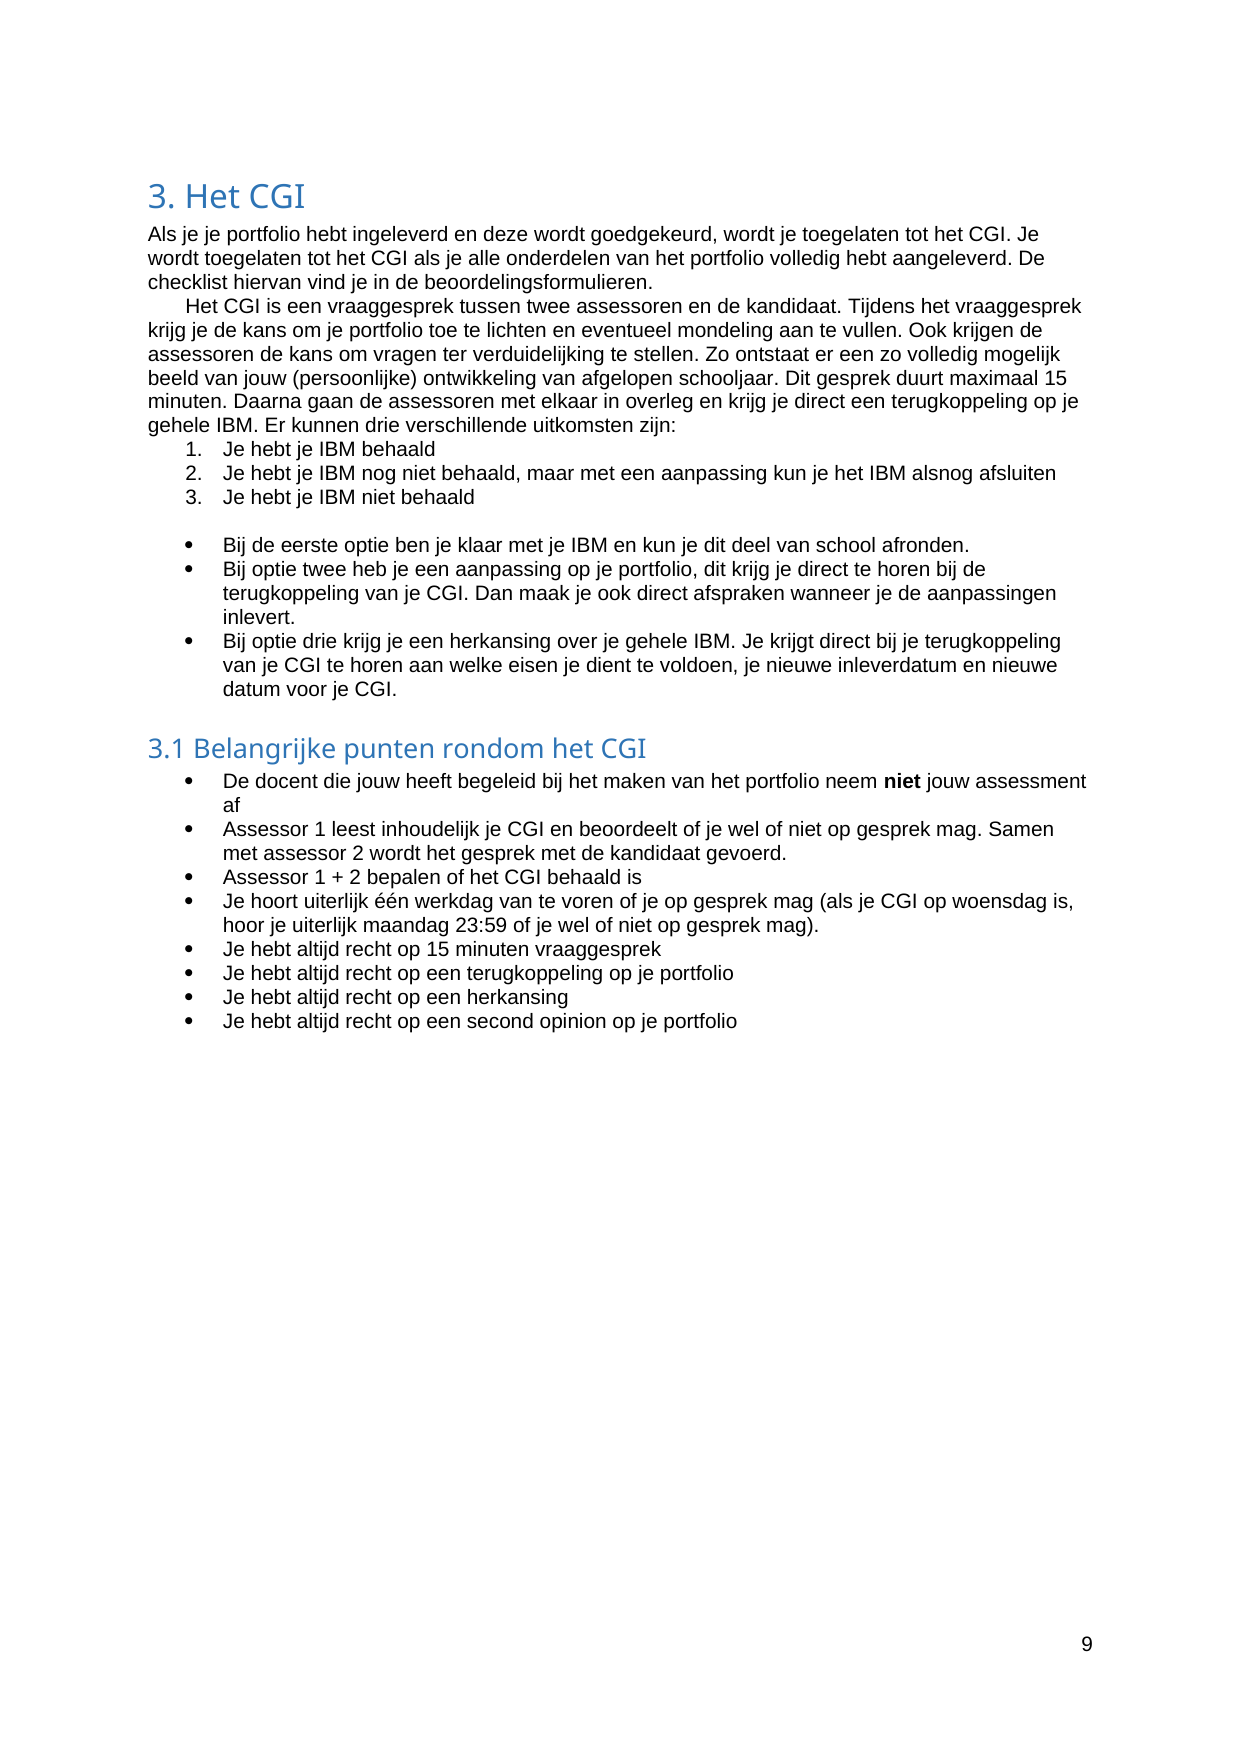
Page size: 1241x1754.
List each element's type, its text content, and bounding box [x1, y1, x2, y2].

list Assessor 1 leest inhoudelijk je CGI en beoordeelt of je wel of niet op gesprek mag. Samen met assessor 2 wordt het gesprek met de kandidaat gevoerd. [185, 817, 1093, 865]
list Assessor 1 + 2 bepalen of het CGI behaald is [185, 865, 1093, 889]
list Je hebt je IBM nog niet behaald, maar met een aanpassing kun je het IBM alsnog afsluiten [185, 461, 1093, 485]
list Bij optie drie krijg je een herkansing over je gehele IBM. Je krijgt direct bij je terugkoppeling van je CGI te horen aan welke eisen je dient te voldoen, je nieuwe inleverdatum en nieuwe datum voor je CGI. [185, 629, 1093, 701]
list Je hebt je IBM niet behaald [185, 485, 1093, 509]
list Je hebt je IBM behaald [185, 437, 1093, 461]
list Je hebt altijd recht op een herkansing [185, 985, 1093, 1009]
list Je hebt altijd recht op 15 minuten vraaggesprek [185, 937, 1093, 961]
subtitle 3. Het CGI [148, 173, 1093, 218]
list De docent die jouw heeft begeleid bij het maken van het portfolio neem niet jouw assessment af [185, 769, 1093, 817]
subtitle 3.1 Belangrijke punten rondom het CGI [148, 729, 1093, 766]
list Bij de eerste optie ben je klaar met je IBM en kun je dit deel van school afronden. [185, 533, 1093, 557]
text Het CGI is een vraaggesprek tussen twee assessoren en de kandidaat. Tijdens het vraaggesprek krijg je de kans om je portfolio toe te lichten en eventueel mondeling aan te vullen. Ook krijgen de assessoren de kans om vragen ter verduidelijking te stellen. Zo ontstaat er een zo volledig mogelijk beeld van jouw (persoonlijke) ontwikkeling van afgelopen schooljaar. Dit gesprek duurt maximaal 15 minuten. Daarna gaan de assessoren met elkaar in overleg en krijg je direct een terugkoppeling op je gehele IBM. Er kunnen drie verschillende uitkomsten zijn: [148, 293, 1093, 437]
list Bij optie twee heb je een aanpassing op je portfolio, dit krijg je direct te horen bij de terugkoppeling van je CGI. Dan maak je ook direct afspraken wanneer je de aanpassingen inlevert. [185, 557, 1093, 629]
list Je hoort uiterlijk één werkdag van te voren of je op gesprek mag (als je CGI op woensdag is, hoor je uiterlijk maandag 23:59 of je wel of niet op gesprek mag). [185, 889, 1093, 937]
list Je hebt altijd recht op een terugkoppeling op je portfolio [185, 961, 1093, 985]
list Je hebt altijd recht op een second opinion op je portfolio [185, 1009, 1093, 1033]
text Als je je portfolio hebt ingeleverd en deze wordt goedgekeurd, wordt je toegelaten tot het CGI. Je wordt toegelaten tot het CGI als je alle onderdelen van het portfolio volledig hebt aangeleverd. De checklist hiervan vind je in de beoordelingsformulieren. [148, 222, 1093, 293]
